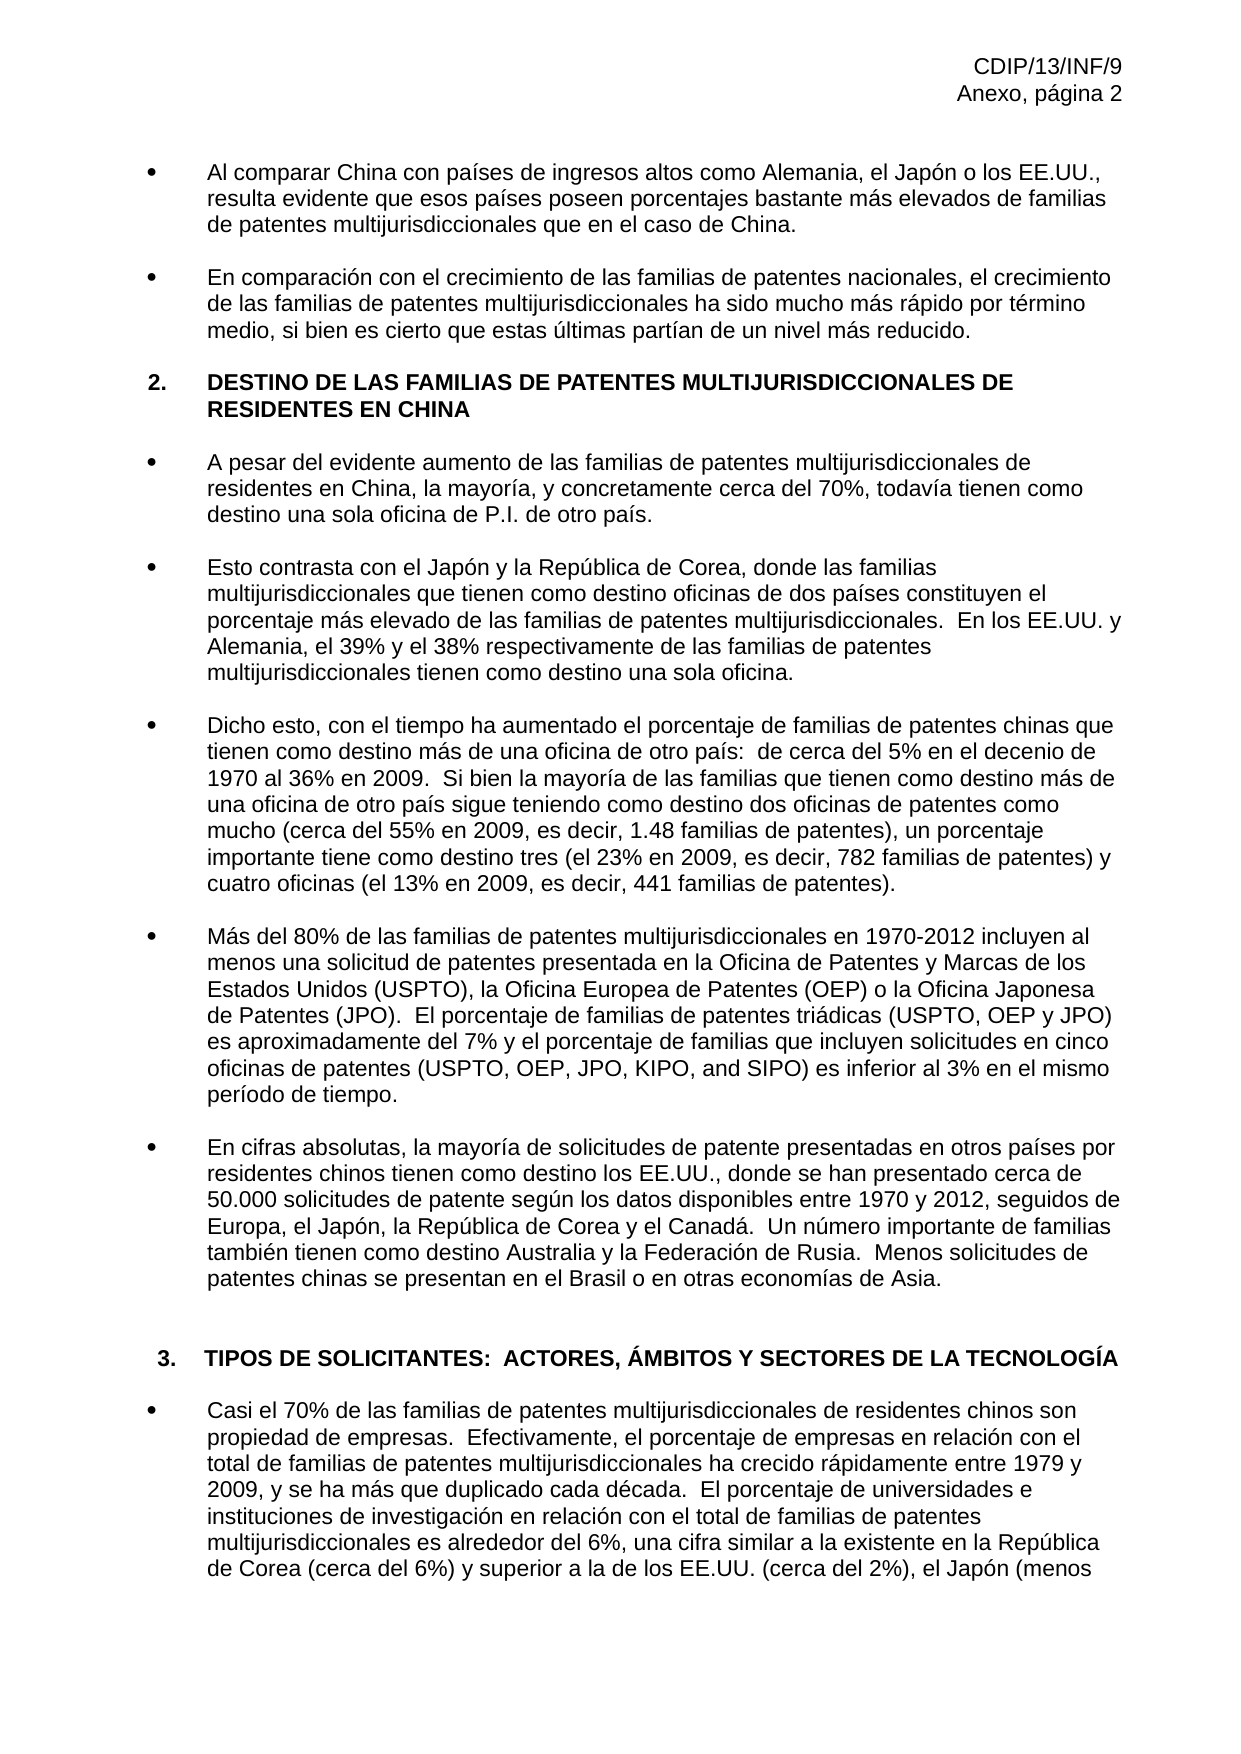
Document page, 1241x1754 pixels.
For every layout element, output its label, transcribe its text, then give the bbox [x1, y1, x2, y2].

list En comparación con el crecimiento de las familias de patentes nacionales, el crecimiento de las familias de patentes multijurisdiccionales ha sido mucho más rápido por término medio, si bien es cierto que estas últimas partían de un nivel más reducido. [148, 264, 1122, 343]
list A pesar del evidente aumento de las familias de patentes multijurisdiccionales de residentes en China, la mayoría, y concretamente cerca del 70%, todavía tienen como destino una sola oficina de P.I. de otro país. [148, 448, 1122, 527]
list Al comparar China con países de ingresos altos como Alemania, el Japón o los EE.UU., resulta evidente que esos países poseen porcentajes bastante más elevados de familias de patentes multijurisdiccionales que en el caso de China. [148, 158, 1122, 238]
list Más del 80% de las familias de patentes multijurisdiccionales en 1970-2012 incluyen al menos una solicitud de patentes presentada en la Oficina de Patentes y Marcas de los Estados Unidos (USPTO), la Oficina Europea de Patentes (OEP) o la Oficina Japonesa de Patentes (JPO). El porcentaje de familias de patentes triádicas (USPTO, OEP y JPO) es aproximadamente del 7% y el porcentaje de familias que incluyen solicitudes en cinco oficinas de patentes (USPTO, OEP, JPO, KIPO, and SIPO) es inferior al 3% en el mismo período de tiempo. [148, 923, 1122, 1107]
subtitle TIPOS DE SOLICITANTEs: ActorEs, ÁMBITOS Y SECTORES DE LA TECNOLOGÍA [157, 1344, 1122, 1371]
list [148, 1397, 1122, 1582]
subtitle Destino DE LAS FAMILIAS DE PATENTES MULTIJURISDICCIONALES De RESIDENTES en cHINa [148, 369, 1122, 422]
list Esto contrasta con el Japón y la República de Corea, donde las familias multijurisdiccionales que tienen como destino oficinas de dos países constituyen el porcentaje más elevado de las familias de patentes multijurisdiccionales. En los EE.UU. y Alemania, el 39% y el 38% respectivamente de las familias de patentes multijurisdiccionales tienen como destino una sola oficina. [148, 554, 1122, 686]
list En cifras absolutas, la mayoría de solicitudes de patente presentadas en otros países por residentes chinos tienen como destino los EE.UU., donde se han presentado cerca de 50.000 solicitudes de patente según los datos disponibles entre 1970 y 2012, seguidos de Europa, el Japón, la República de Corea y el Canadá. Un número importante de familias también tienen como destino Australia y la Federación de Rusia. Menos solicitudes de patentes chinas se presentan en el Brasil o en otras economías de Asia. [148, 1134, 1122, 1292]
list Dicho esto, con el tiempo ha aumentado el porcentaje de familias de patentes chinas que tienen como destino más de una oficina de otro país: de cerca del 5% en el decenio de 1970 al 36% en 2009. Si bien la mayoría de las familias que tienen como destino más de una oficina de otro país sigue teniendo como destino dos oficinas de patentes como mucho (cerca del 55% en 2009, es decir, 1.48 familias de patentes), un porcentaje importante tiene como destino tres (el 23% en 2009, es decir, 782 familias de patentes) y cuatro oficinas (el 13% en 2009, es decir, 441 familias de patentes). [148, 712, 1122, 896]
